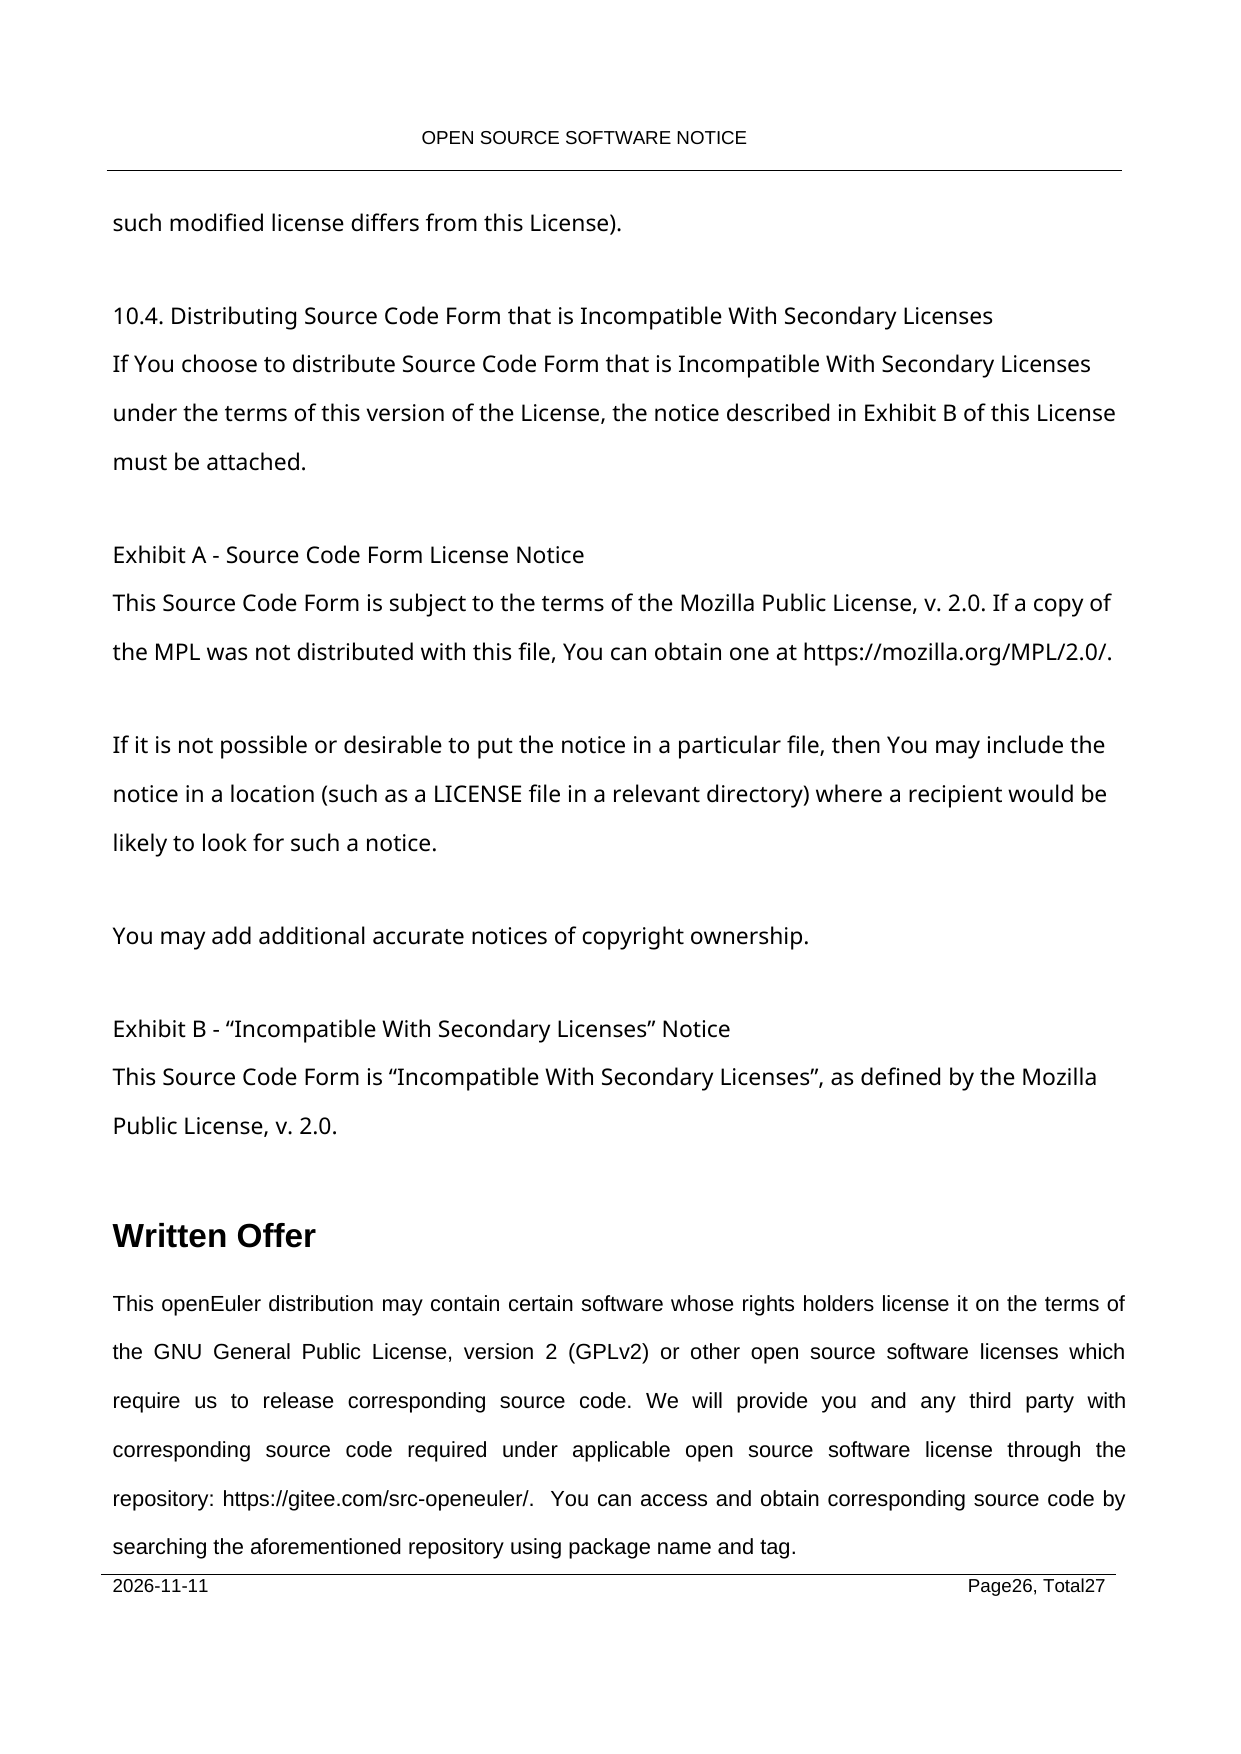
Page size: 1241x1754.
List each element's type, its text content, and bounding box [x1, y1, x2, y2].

text 10.4. Distributing Source Code Form that is Incompatible With Secondary Licenses [112, 299, 1128, 332]
text Written Offer [112, 1203, 1128, 1268]
text If it is not possible or desirable to put the notice in a particular file, then You may include the notice in a location (such as a LICENSE file in a relevant directory) where a recipient would be likely to look for such a notice. [112, 728, 1128, 858]
text If You choose to distribute Source Code Form that is Incompatible With Secondary Licenses under the terms of this version of the License, the notice described in Exhibit B of this License must be attached. [112, 348, 1128, 478]
text Exhibit A - Source Code Form License Notice [112, 538, 1128, 571]
text This Source Code Form is subject to the terms of the Mozilla Public License, v. 2.0. If a copy of the MPL was not distributed with this file, You can obtain one at https://mozilla.org/MPL/2.0/. [112, 587, 1128, 668]
text This Source Code Form is “Incompatible With Secondary Licenses”, as defined by the Mozilla Public License, v. 2.0. [112, 1061, 1128, 1142]
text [112, 206, 1128, 239]
text This openEuler distribution may contain certain software whose rights holders license it on the terms of the GNU General Public License, version 2 (GPLv2) or other open source software licenses which require us to release corresponding source code. We will provide you and any third party with corresponding source code required under applicable open source software license through the repository: https://gitee.com/src-openeuler/. You can access and obtain corresponding source code by searching the aforementioned repository using package name and tag. [112, 1287, 1128, 1563]
text You may add additional accurate notices of copyright ownership. [112, 919, 1128, 952]
text Exhibit B - “Incompatible With Secondary Licenses” Notice [112, 1012, 1128, 1045]
